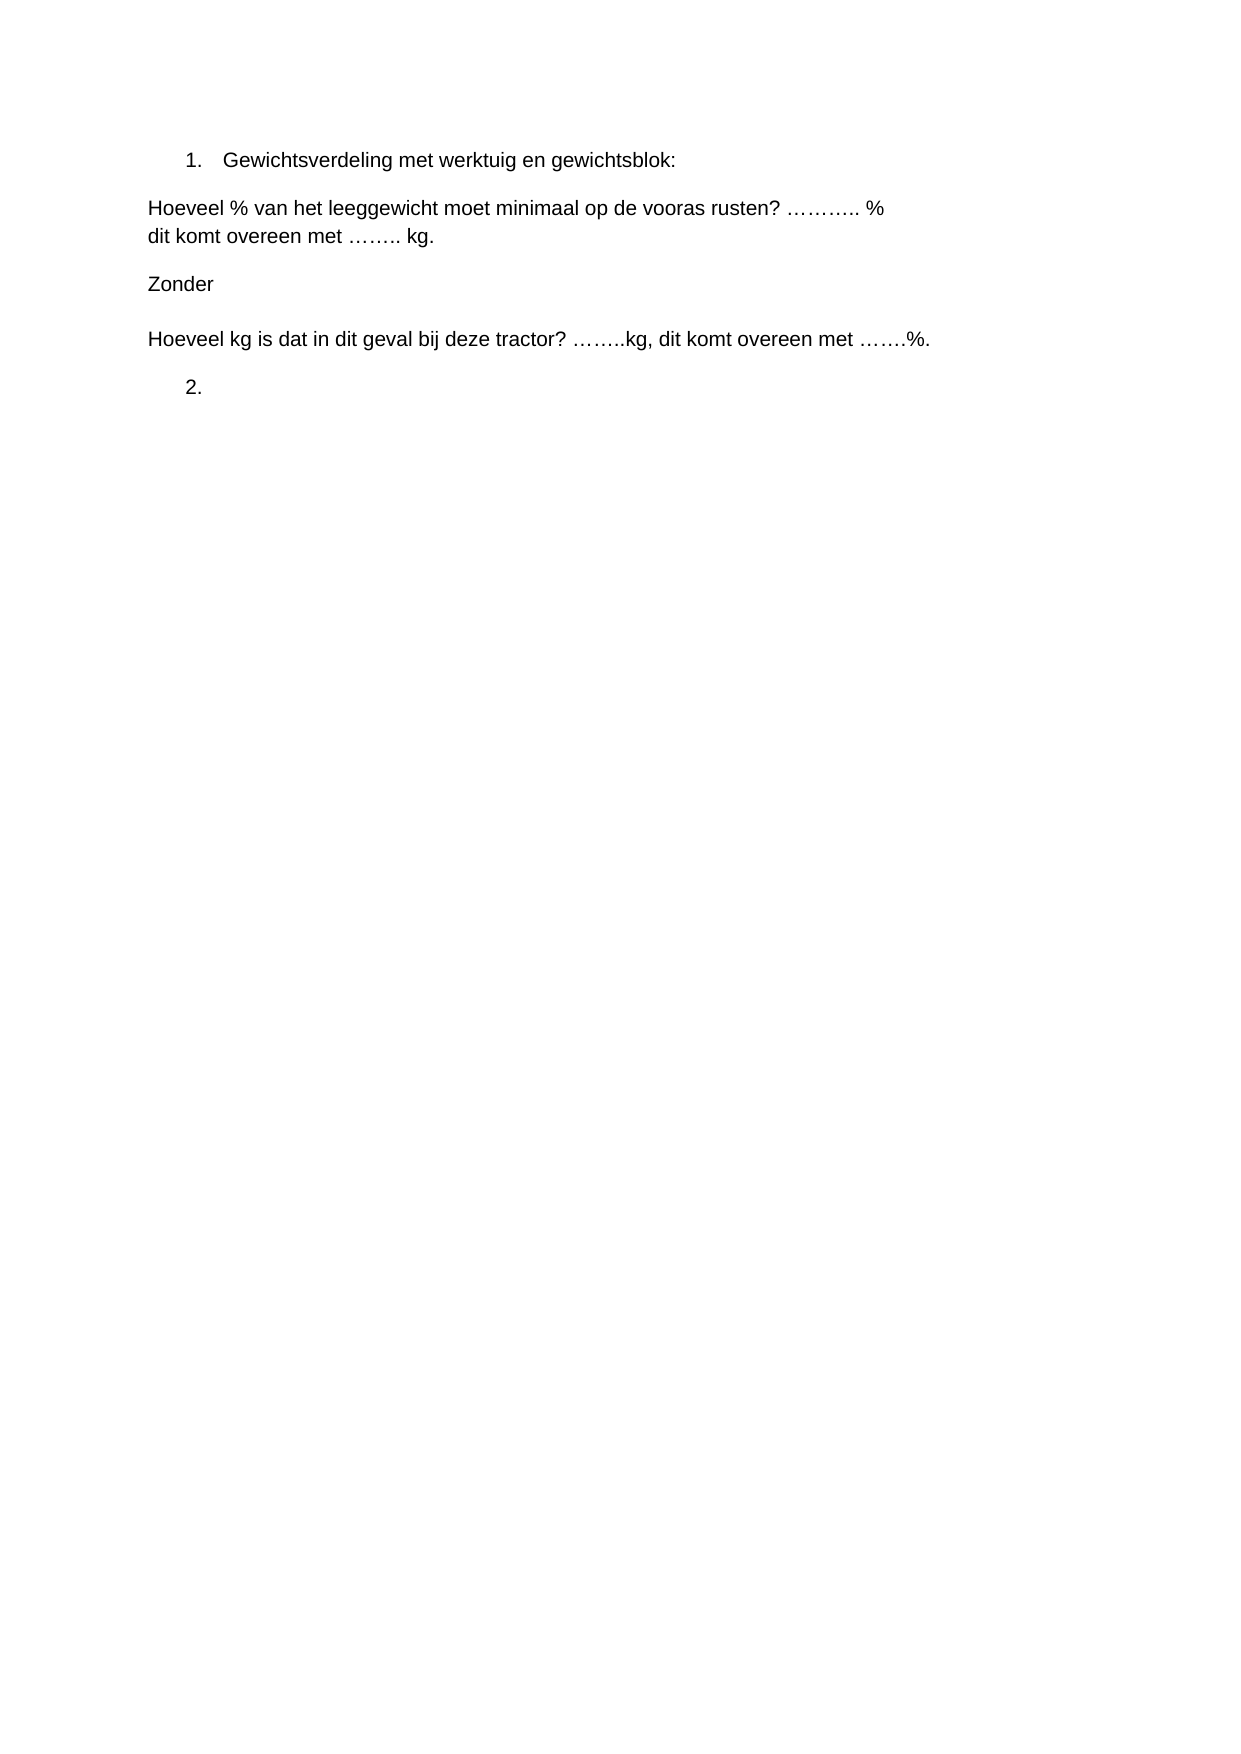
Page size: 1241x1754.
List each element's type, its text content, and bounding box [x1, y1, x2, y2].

list Gewichtsverdeling met werktuig en gewichtsblok: [185, 148, 1093, 172]
text Hoeveel % van het leeggewicht moet minimaal op de vooras rusten? ……….. % dit komt overeen met …….. kg. [148, 196, 1093, 247]
text Zonder Hoeveel kg is dat in dit geval bij deze tractor? ……..kg, dit komt overeen met …….%. [148, 272, 1093, 351]
